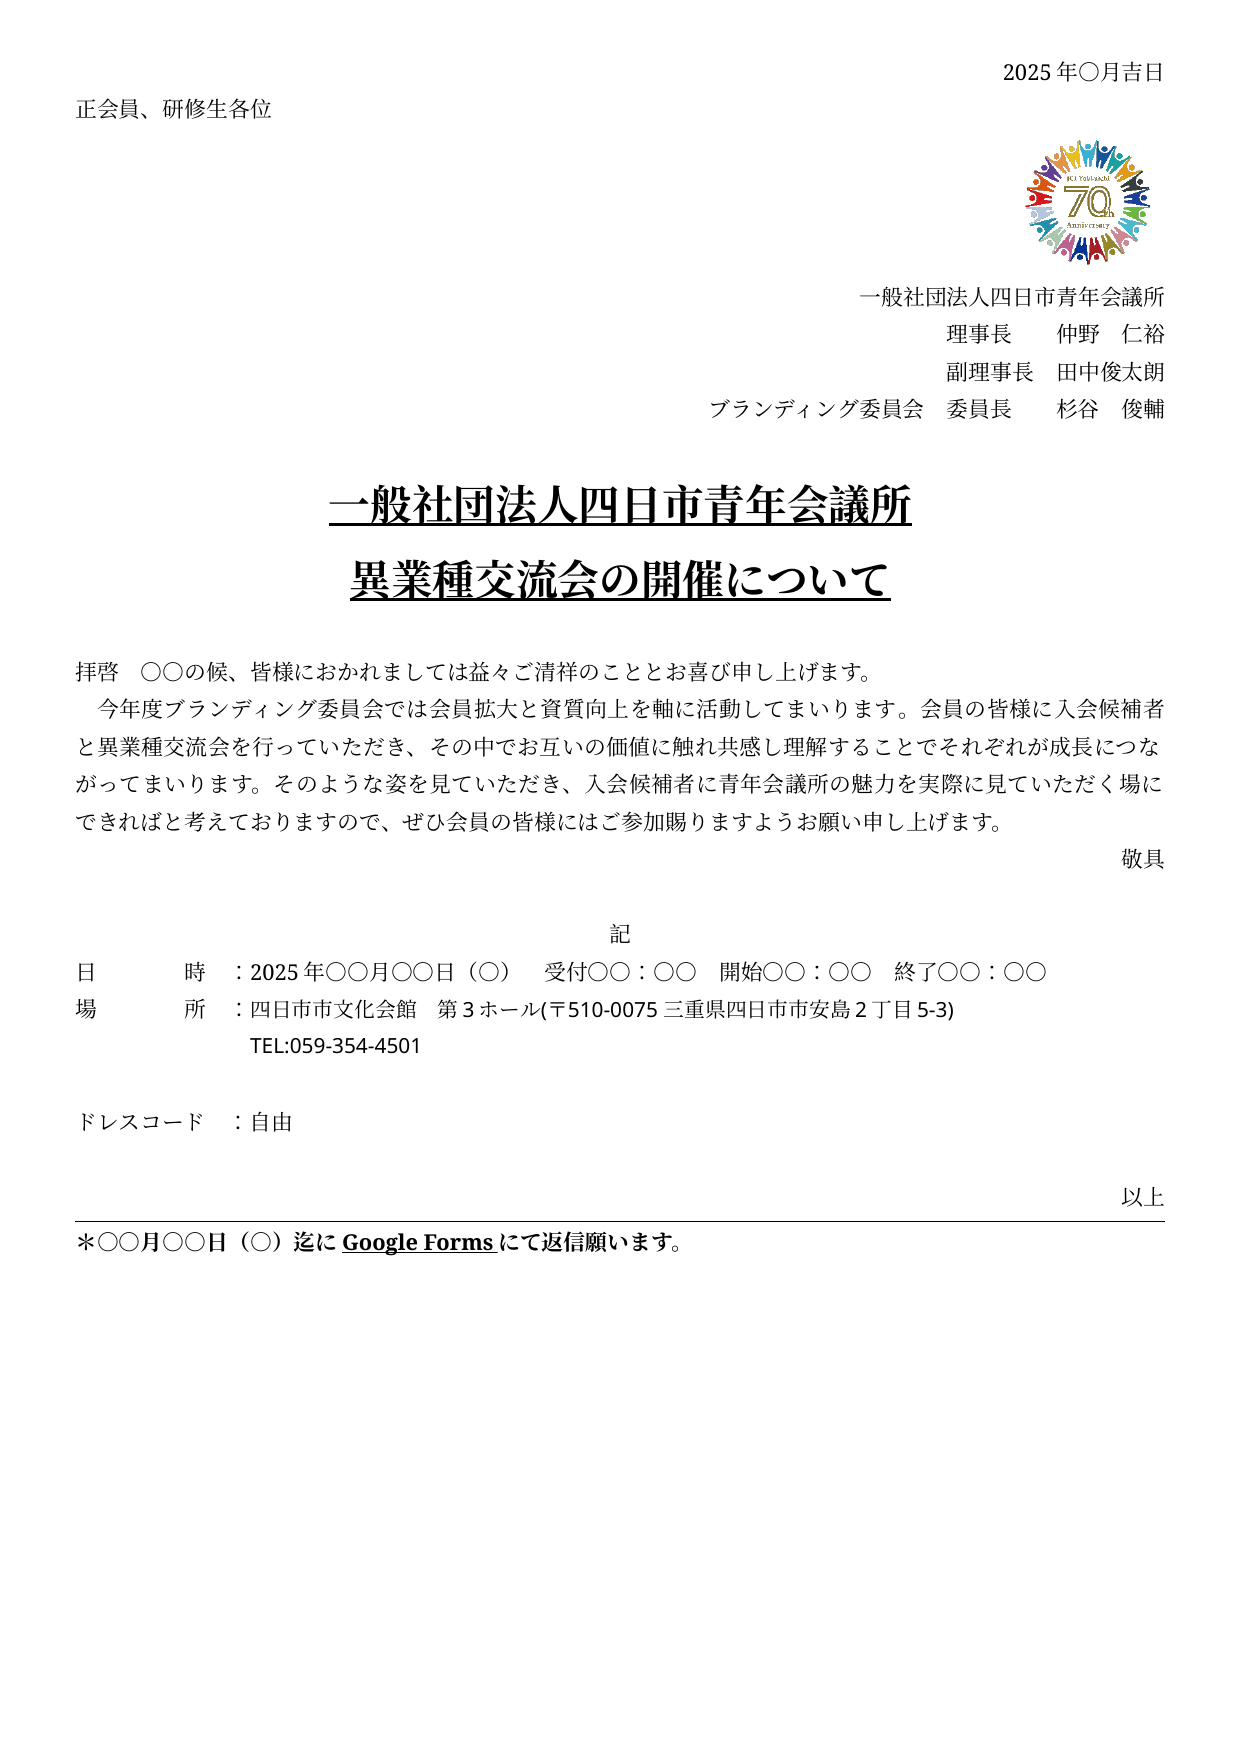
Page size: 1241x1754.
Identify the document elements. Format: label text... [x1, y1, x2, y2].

text 場 所 ：四日市市文化会館 第3ホール(〒510-0075 三重県四日市市安島2丁目5-3) [75, 989, 1165, 1027]
text 拝啓 ○○の候、皆様におかれましては益々ご清祥のこととお喜び申し上げます。 [75, 652, 1165, 689]
text 理事長 仲野 仁裕 [75, 314, 1165, 352]
text ブランディング委員会 委員長 杉谷 俊輔 [75, 389, 1165, 427]
text 記 [75, 914, 1165, 952]
text ドレスコード ：自由 [75, 1102, 1165, 1139]
text 一般社団法人四日市青年会議所 [75, 464, 1165, 539]
text 副理事長 田中俊太朗 [75, 352, 1165, 389]
text 一般社団法人四日市青年会議所 [75, 277, 1165, 314]
text 以上 [75, 1177, 1165, 1221]
text 異業種交流会の開催について [75, 539, 1165, 614]
text TEL:059-354-4501 [162, 1027, 1165, 1064]
text 敬具 [75, 839, 1165, 877]
text 今年度ブランディング委員会では会員拡大と資質向上を軸に活動してまいります。会員の皆様に入会候補者と異業種交流会を行っていただき、その中でお互いの価値に触れ共感し理解することでそれぞれが成長につながってまいります。そのような姿を見ていただき、入会候補者に青年会議所の魅力を実際に見ていただく場にできればと考えておりますので、ぜひ会員の皆様にはご参加賜りますようお願い申し上げます。 [75, 689, 1165, 839]
text 正会員、研修生各位 [75, 89, 1165, 127]
text ＊○○月○○日（○）迄にGoogle Formsにて返信願います。 [75, 1222, 1165, 1259]
text 2025年○月吉日 [75, 52, 1165, 89]
text 日 時 ：2025年○○月○○日（○） 受付○○：○○ 開始○○：○○ 終了○○：○○ [75, 952, 1165, 989]
picture [1014, 129, 1161, 275]
